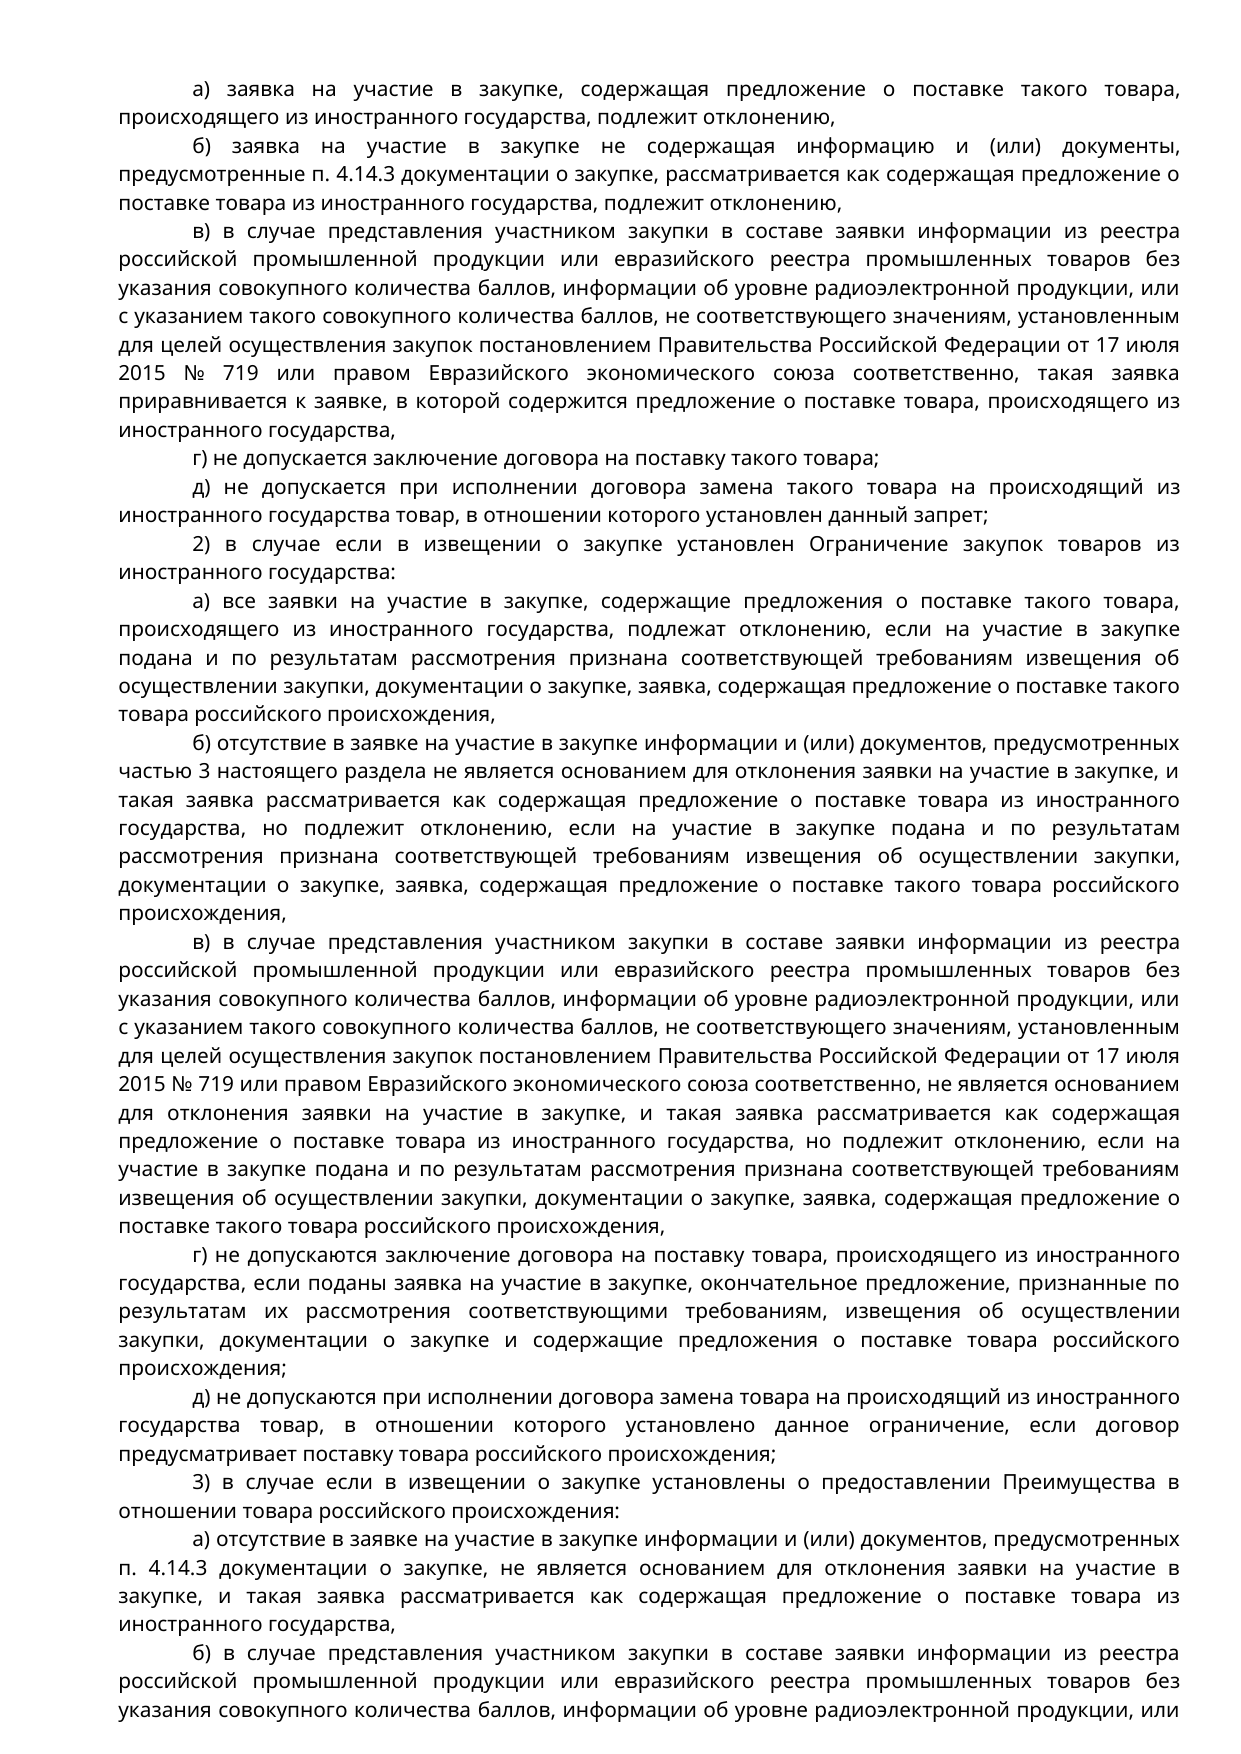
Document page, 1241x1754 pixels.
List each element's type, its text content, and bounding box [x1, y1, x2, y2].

text а) все заявки на участие в закупке, содержащие предложения о поставке такого товара, происходящего из иностранного государства, подлежат отклонению, если на участие в закупке подана и по результатам рассмотрения признана соответствующей требованиям извещения об осуществлении закупки, документации о закупке, заявка, содержащая предложение о поставке такого товара российского происхождения, [118, 586, 1181, 728]
text г) не допускается заключение договора на поставку такого товара; [118, 443, 1181, 472]
text а) заявка на участие в закупке, содержащая предложение о поставке такого товара, происходящего из иностранного государства, подлежит отклонению, [118, 74, 1181, 131]
text д) не допускаются при исполнении договора замена товара на происходящий из иностранного государства товар, в отношении которого установлено данное ограничение, если договор предусматривает поставку товара российского происхождения; [118, 1382, 1181, 1467]
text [118, 1638, 1181, 1723]
text б) заявка на участие в закупке не содержащая информацию и (или) документы, предусмотренные п. 4.14.3 документации о закупке, рассматривается как содержащая предложение о поставке товара из иностранного государства, подлежит отклонению, [118, 131, 1181, 216]
text в) в случае представления участником закупки в составе заявки информации из реестра российской промышленной продукции или евразийского реестра промышленных товаров без указания совокупного количества баллов, информации об уровне радиоэлектронной продукции, или с указанием такого совокупного количества баллов, не соответствующего значениям, установленным для целей осуществления закупок постановлением Правительства Российской Федерации от 17 июля 2015 № 719 или правом Евразийского экономического союза соответственно, такая заявка приравнивается к заявке, в которой содержится предложение о поставке товара, происходящего из иностранного государства, [118, 216, 1181, 443]
text в) в случае представления участником закупки в составе заявки информации из реестра российской промышленной продукции или евразийского реестра промышленных товаров без указания совокупного количества баллов, информации об уровне радиоэлектронной продукции, или с указанием такого совокупного количества баллов, не соответствующего значениям, установленным для целей осуществления закупок постановлением Правительства Российской Федерации от 17 июля 2015 № 719 или правом Евразийского экономического союза соответственно, не является основанием для отклонения заявки на участие в закупке, и такая заявка рассматривается как содержащая предложение о поставке товара из иностранного государства, но подлежит отклонению, если на участие в закупке подана и по результатам рассмотрения признана соответствующей требованиям извещения об осуществлении закупки, документации о закупке, заявка, содержащая предложение о поставке такого товара российского происхождения, [118, 927, 1181, 1240]
text г) не допускаются заключение договора на поставку товара, происходящего из иностранного государства, если поданы заявка на участие в закупке, окончательное предложение, признанные по результатам их рассмотрения соответствующими требованиям, извещения об осуществлении закупки, документации о закупке и содержащие предложения о поставке товара российского происхождения; [118, 1240, 1181, 1382]
text д) не допускается при исполнении договора замена такого товара на происходящий из иностранного государства товар, в отношении которого установлен данный запрет; [118, 472, 1181, 529]
text а) отсутствие в заявке на участие в закупке информации и (или) документов, предусмотренных п. 4.14.3 документации о закупке, не является основанием для отклонения заявки на участие в закупке, и такая заявка рассматривается как содержащая предложение о поставке товара из иностранного государства, [118, 1524, 1181, 1638]
text б) отсутствие в заявке на участие в закупке информации и (или) документов, предусмотренных частью 3 настоящего раздела не является основанием для отклонения заявки на участие в закупке, и такая заявка рассматривается как содержащая предложение о поставке товара из иностранного государства, но подлежит отклонению, если на участие в закупке подана и по результатам рассмотрения признана соответствующей требованиям извещения об осуществлении закупки, документации о закупке, заявка, содержащая предложение о поставке такого товара российского происхождения, [118, 728, 1181, 927]
text 3) в случае если в извещении о закупке установлены о предоставлении Преимущества в отношении товара российского происхождения: [118, 1467, 1181, 1524]
text 2) в случае если в извещении о закупке установлен Ограничение закупок товаров из иностранного государства: [118, 529, 1181, 586]
